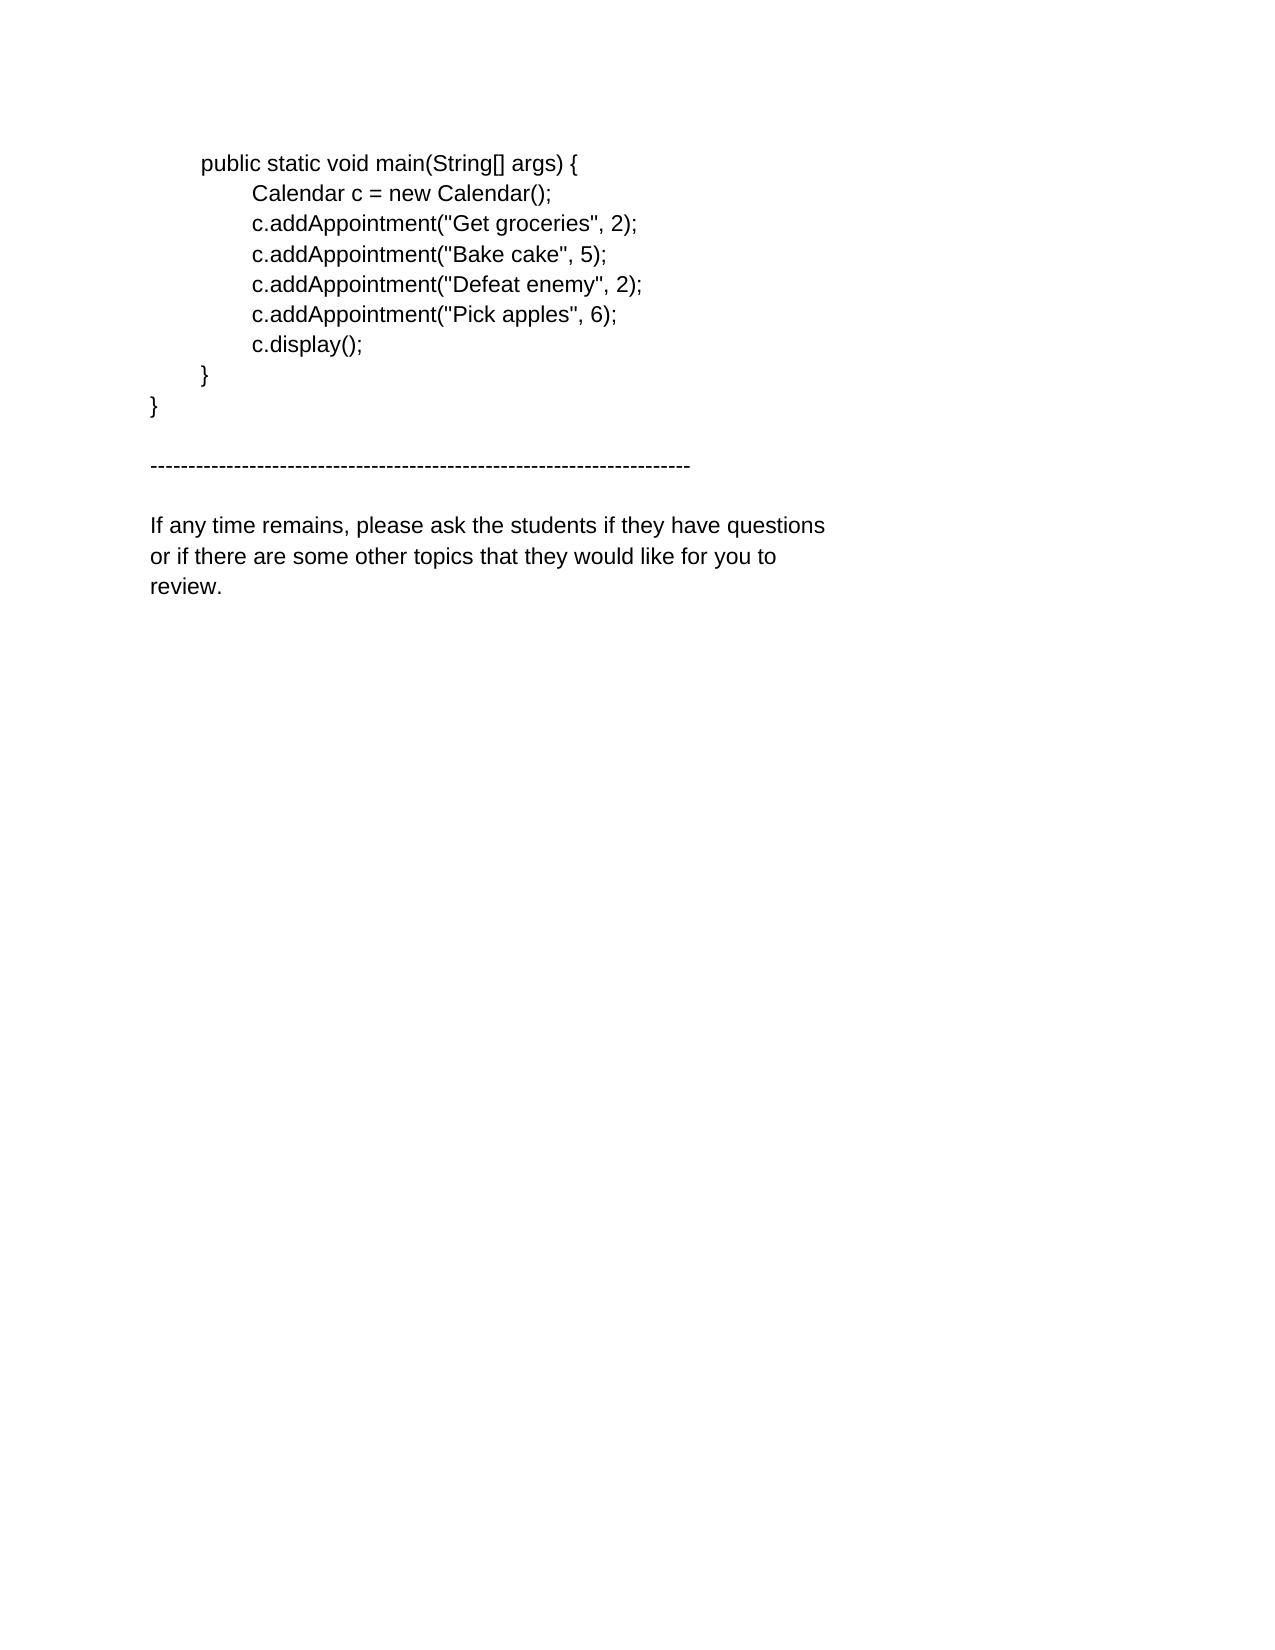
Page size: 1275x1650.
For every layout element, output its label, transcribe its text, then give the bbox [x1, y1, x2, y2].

text c.addAppointment("Pick apples", 6); [150, 301, 1125, 327]
text c.addAppointment("Defeat enemy", 2); [150, 271, 1125, 297]
text } [150, 392, 1125, 418]
text If any time remains, please ask the students if they have questions [150, 512, 1125, 539]
text Calendar c = new Calendar(); [150, 180, 1125, 207]
text review. [150, 573, 1125, 599]
text ----------------------------------------------------------------------- [150, 452, 1125, 478]
text } [150, 361, 1125, 388]
text c.addAppointment("Get groceries", 2); [150, 210, 1125, 237]
text public static void main(String[] args) { [150, 150, 1125, 176]
text or if there are some other topics that they would like for you to [150, 543, 1125, 569]
text c.display(); [150, 331, 1125, 358]
text c.addAppointment("Bake cake", 5); [150, 241, 1125, 267]
